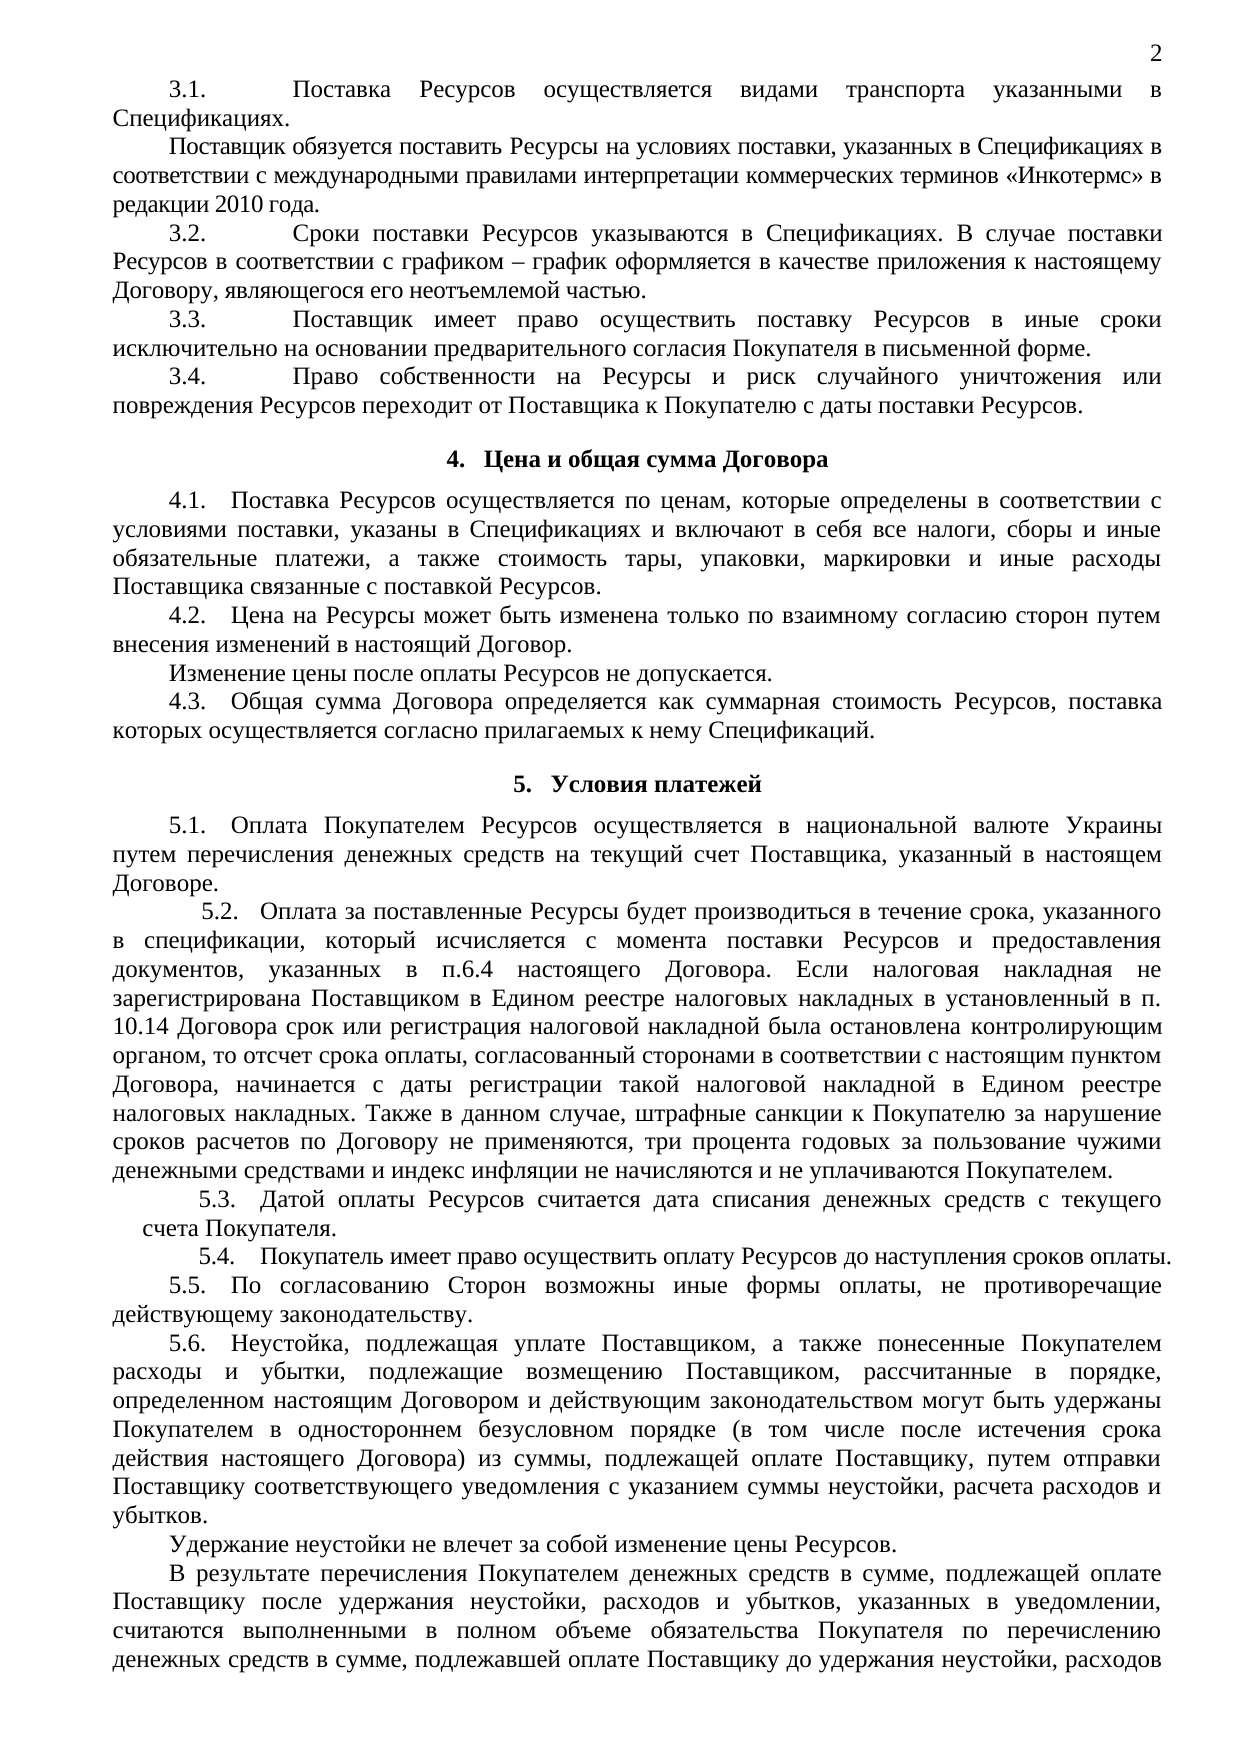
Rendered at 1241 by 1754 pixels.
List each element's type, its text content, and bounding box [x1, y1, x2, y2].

list Поставка Ресурсов осуществляется видами транспорта указанными в Спецификациях. [112, 74, 1162, 131]
list Оплата за поставленные Ресурсы будет производиться в течение срока, указанного в спецификации, который исчисляется с момента поставки Ресурсов и предоставления документов, указанных в п.6.4 настоящего Договора. Если налоговая накладная не зарегистрирована Поставщиком в Едином реестре налоговых накладных в установленный в п. 10.14 Договора срок или регистрация налоговой накладной была остановлена ​​контролирующим органом, то отсчет срока оплаты, согласованный сторонами в соответствии с настоящим пунктом Договора, начинается с даты регистрации такой налоговой накладной в Едином реестре налоговых накладных. Также в данном случае, штрафные санкции к Покупателю за нарушение сроков расчетов по Договору не применяются, три процента годовых за пользование чужими денежными средствами и индекс инфляции не начисляются и не уплачиваются Покупателем. [112, 896, 1162, 1184]
text Изменение цены после оплаты Ресурсов не допускается. [112, 658, 1162, 686]
list Право собственности на Ресурсы и риск случайного уничтожения или повреждения Ресурсов переходит от Поставщика к Покупателю с даты поставки Ресурсов. [112, 361, 1162, 419]
list Цена и общая сумма Договора [112, 444, 1162, 473]
text Удержание неустойки не влечет за собой изменение цены Ресурсов. [112, 1529, 1162, 1558]
list Датой оплаты Ресурсов считается дата списания денежных средств с текущего счета Покупателя. [142, 1184, 1162, 1241]
list По согласованию Сторон возможны иные формы оплаты, не противоречащие действующему законодательству. [112, 1270, 1162, 1328]
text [112, 1558, 1162, 1673]
list Неустойка, подлежащая уплате Поставщиком, а также понесенные Покупателем расходы и убытки, подлежащие возмещению Поставщиком, рассчитанные в порядке, определенном настоящим Договором и действующим законодательством могут быть удержаны Покупателем в одностороннем безусловном порядке (в том числе после истечения срока действия настоящего Договора) из суммы, подлежащей оплате Поставщику, путем отправки Поставщику соответствующего уведомления с указанием суммы неустойки, расчета расходов и убытков. [112, 1328, 1162, 1529]
list Поставка Ресурсов осуществляется по ценам, которые определены в соответствии с условиями поставки, указаны в Спецификациях и включают в себя все налоги, сборы и иные обязательные платежи, а также стоимость тары, упаковки, маркировки и иные расходы Поставщика связанные с поставкой Ресурсов. [112, 485, 1162, 600]
list Покупатель имеет право осуществить оплату Ресурсов до наступления сроков оплаты. [142, 1241, 1181, 1270]
text Поставщик обязуется поставить Ресурсы на условиях поставки, указанных в Спецификациях в соответствии с международными правилами интерпретации коммерческих терминов «Инкотермс» в редакции 2010 года. [112, 131, 1162, 218]
list Поставщик имеет право осуществить поставку Ресурсов в иные сроки исключительно на основании предварительного согласия Покупателя в письменной форме. [112, 304, 1162, 361]
list Цена на Ресурсы может быть изменена только по взаимному согласию сторон путем внесения изменений в настоящий Договор. [112, 600, 1162, 658]
list Сроки поставки Ресурсов указываются в Спецификациях. В случае поставки Ресурсов в соответствии с графиком – график оформляется в качестве приложения к настоящему Договору, являющегося его неотъемлемой частью. [112, 218, 1162, 304]
list Условия платежей [112, 769, 1162, 798]
list Оплата Покупателем Ресурсов осуществляется в национальной валюте Украины путем перечисления денежных средств на текущий счет Поставщика, указанный в настоящем Договоре. [112, 810, 1162, 896]
list Общая сумма Договора определяется как суммарная стоимость Ресурсов, поставка которых осуществляется согласно прилагаемых к нему Спецификаций. [112, 686, 1162, 744]
